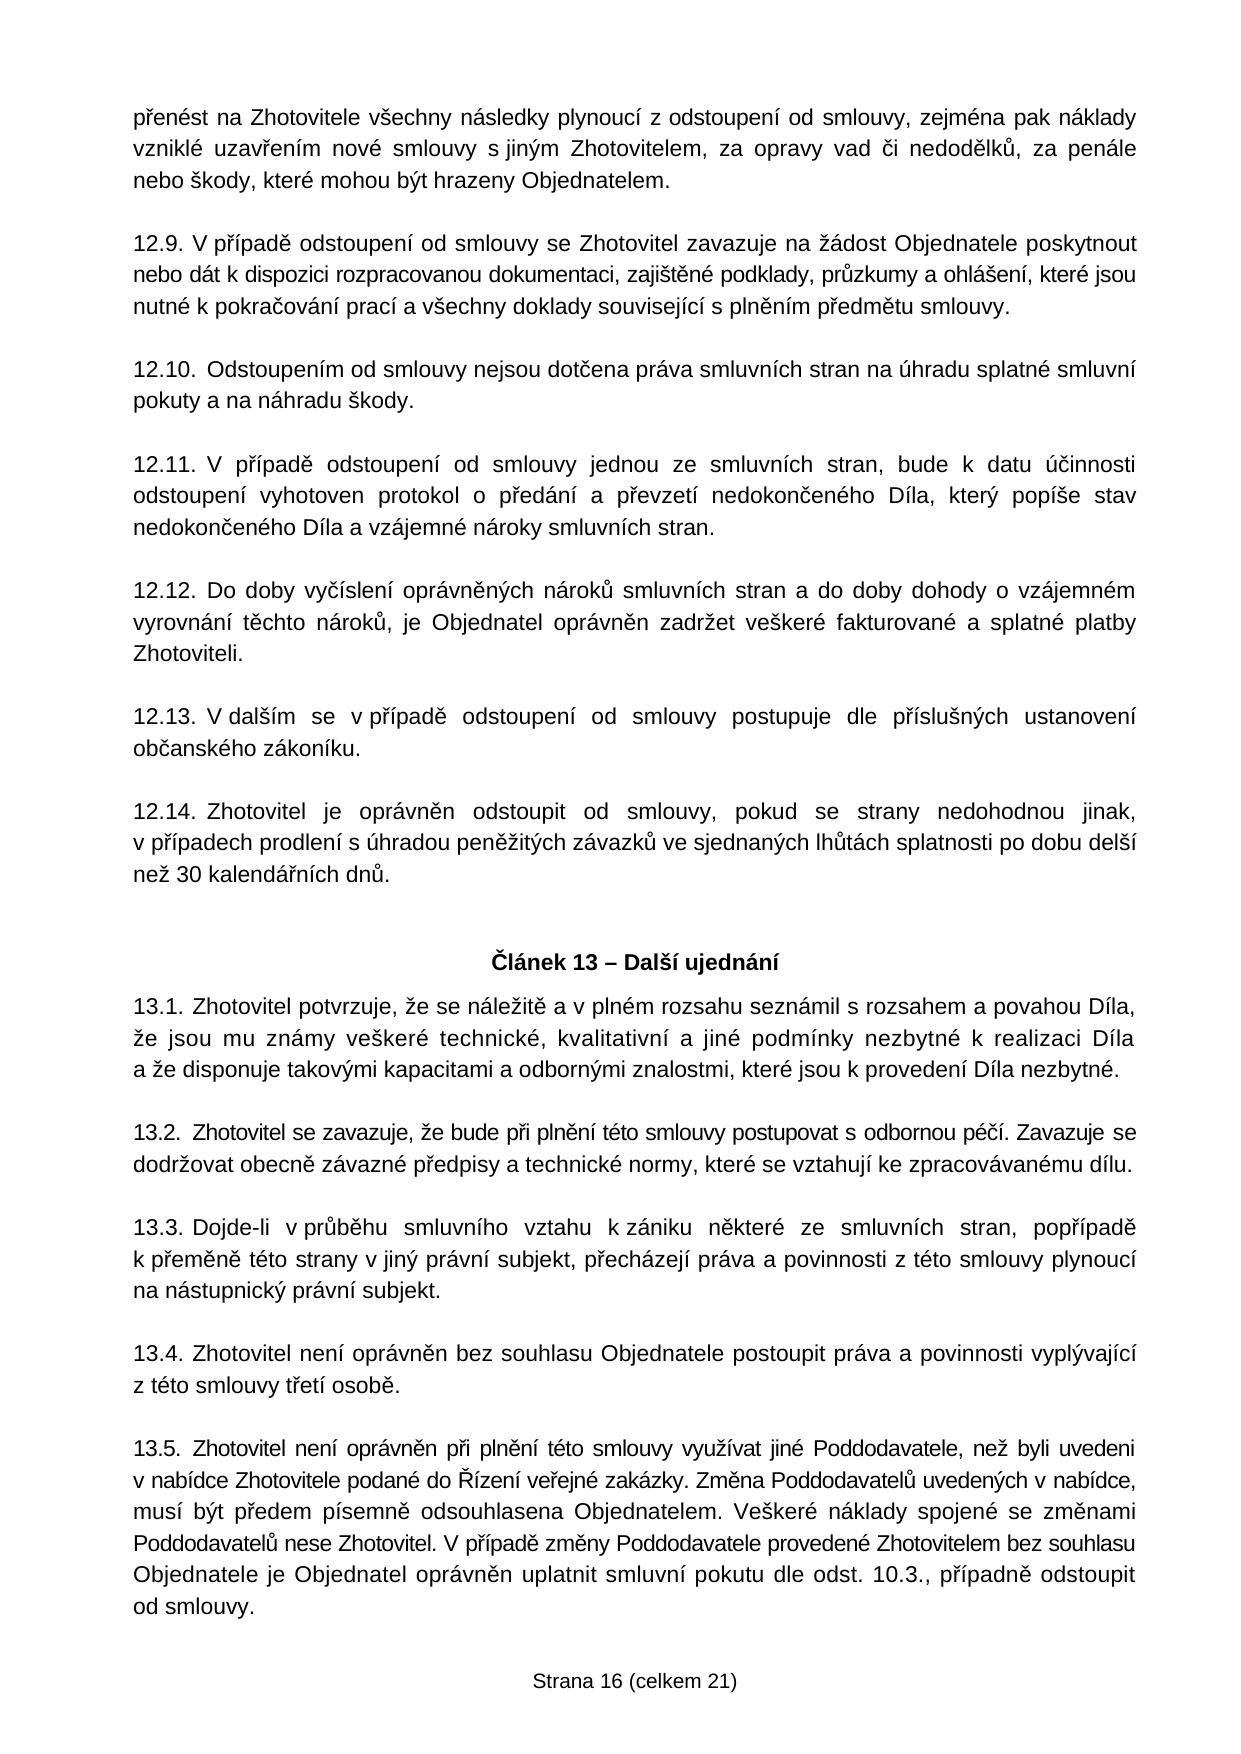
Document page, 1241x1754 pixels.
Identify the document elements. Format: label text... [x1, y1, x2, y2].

text Článek 13 – Další ujednání [133, 949, 1137, 975]
list Zhotovitel je oprávněn odstoupit od smlouvy, pokud se strany nedohodnou jinak, v případech prodlení s úhradou peněžitých závazků ve sjednaných lhůtách splatnosti po dobu delší než 30 kalendářních dnů. [133, 798, 1137, 887]
list Zhotovitel není oprávněn při plnění této smlouvy využívat jiné Poddodavatele, než byli uvedeni v nabídce Zhotovitele podané do Řízení veřejné zakázky. Změna Poddodavatelů uvedených v nabídce, musí být předem písemně odsouhlasena Objednatelem. Veškeré náklady spojené se změnami Poddodavatelů nese Zhotovitel. V případě změny Poddodavatele provedené Zhotovitelem bez souhlasu Objednatele je Objednatel oprávněn uplatnit smluvní pokutu dle odst. 10.3., případně odstoupit od smlouvy. [133, 1435, 1137, 1619]
list Odstoupením od smlouvy nejsou dotčena práva smluvních stran na úhradu splatné smluvní pokuty a na náhradu škody. [133, 356, 1137, 414]
list Zhotovitel není oprávněn bez souhlasu Objednatele postoupit práva a povinnosti vyplývající z této smlouvy třetí osobě. [133, 1340, 1137, 1398]
list V případě odstoupení od smlouvy jednou ze smluvních stran, bude k datu účinnosti odstoupení vyhotoven protokol o předání a převzetí nedokončeného Díla, který popíše stav nedokončeného Díla a vzájemné nároky smluvních stran. [133, 451, 1137, 540]
list V případě odstoupení od smlouvy se Zhotovitel zavazuje na žádost Objednatele poskytnout nebo dát k dispozici rozpracovanou dokumentaci, zajištěné podklady, průzkumy a ohlášení, které jsou nutné k pokračování prací a všechny doklady související s plněním předmětu smlouvy. [133, 230, 1137, 319]
list Zhotovitel potvrzuje, že se náležitě a v plném rozsahu seznámil s rozsahem a povahou Díla, že jsou mu známy veškeré technické, kvalitativní a jiné podmínky nezbytné k realizaci Díla a že disponuje takovými kapacitami a odbornými znalostmi, které jsou k provedení Díla nezbytné. [133, 993, 1137, 1083]
list Dojde-li v průběhu smluvního vztahu k zániku některé ze smluvních stran, popřípadě k přeměně této strany v jiný právní subjekt, přecházejí práva a povinnosti z této smlouvy plynoucí na nástupnický právní subjekt. [133, 1214, 1137, 1303]
list Do doby vyčíslení oprávněných nároků smluvních stran a do doby dohody o vzájemném vyrovnání těchto nároků, je Objednatel oprávněn zadržet veškeré fakturované a splatné platby Zhotoviteli. [133, 577, 1137, 666]
list Zhotovitel se zavazuje, že bude při plnění této smlouvy postupovat s odbornou péčí. Zavazuje se dodržovat obecně závazné předpisy a technické normy, které se vztahují ke zpracovávanému dílu. [133, 1119, 1137, 1177]
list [133, 103, 1137, 193]
list V dalším se v případě odstoupení od smlouvy postupuje dle příslušných ustanovení občanského zákoníku. [133, 703, 1137, 761]
